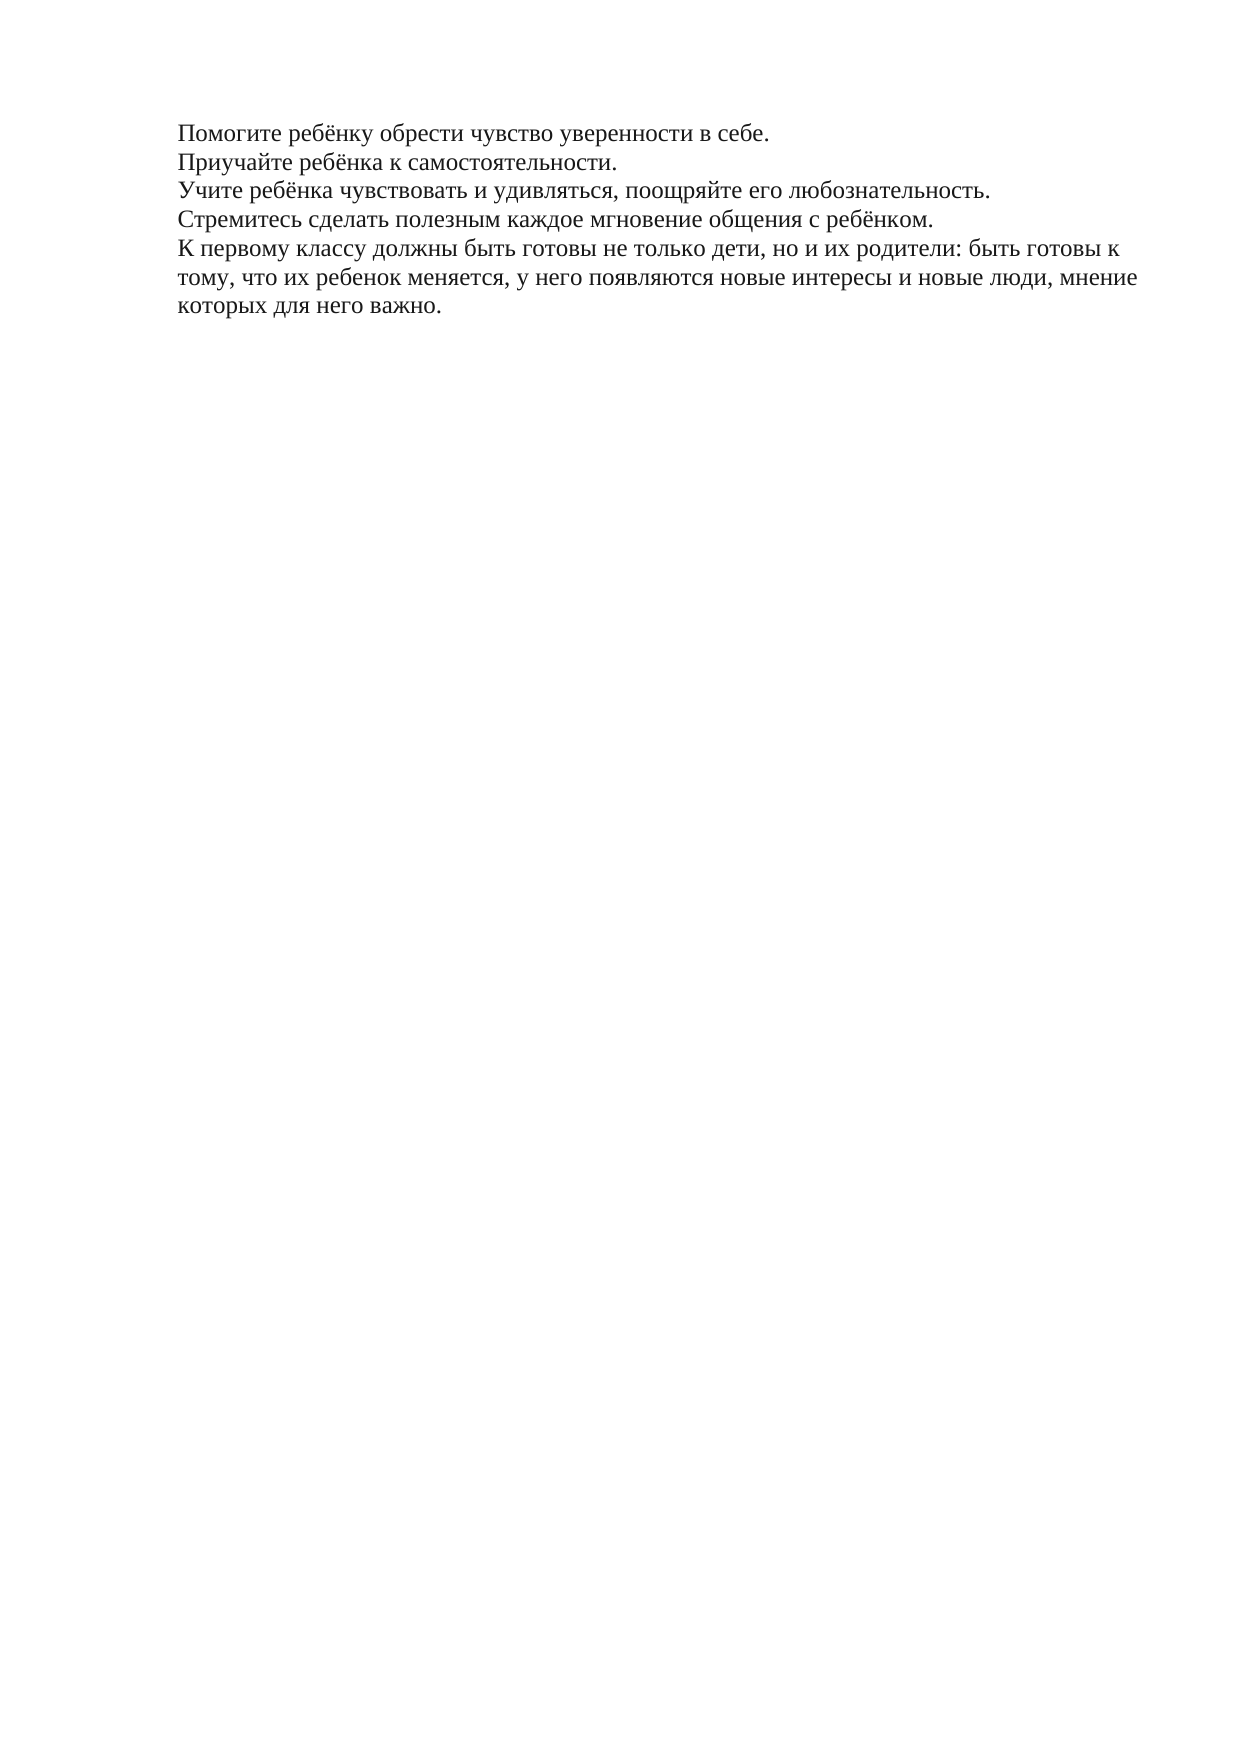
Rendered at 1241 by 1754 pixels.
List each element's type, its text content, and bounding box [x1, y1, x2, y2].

text Помогите ребёнку обрести чувство уверенности в себе. [177, 118, 1152, 147]
text Учите ребёнка чувствовать и удивляться, поощряйте его любознательность. [177, 176, 1152, 204]
text Приучайте ребёнка к самостоятельности. [177, 147, 1152, 176]
text К первому классу должны быть готовы не только дети, но и их родители: быть готовы к тому, что их ребенок меняется, у него появляются новые интересы и новые люди, мнение которых для него важно. [177, 233, 1152, 319]
text Стремитесь сделать полезным каждое мгновение общения с ребёнком. [177, 204, 1152, 233]
